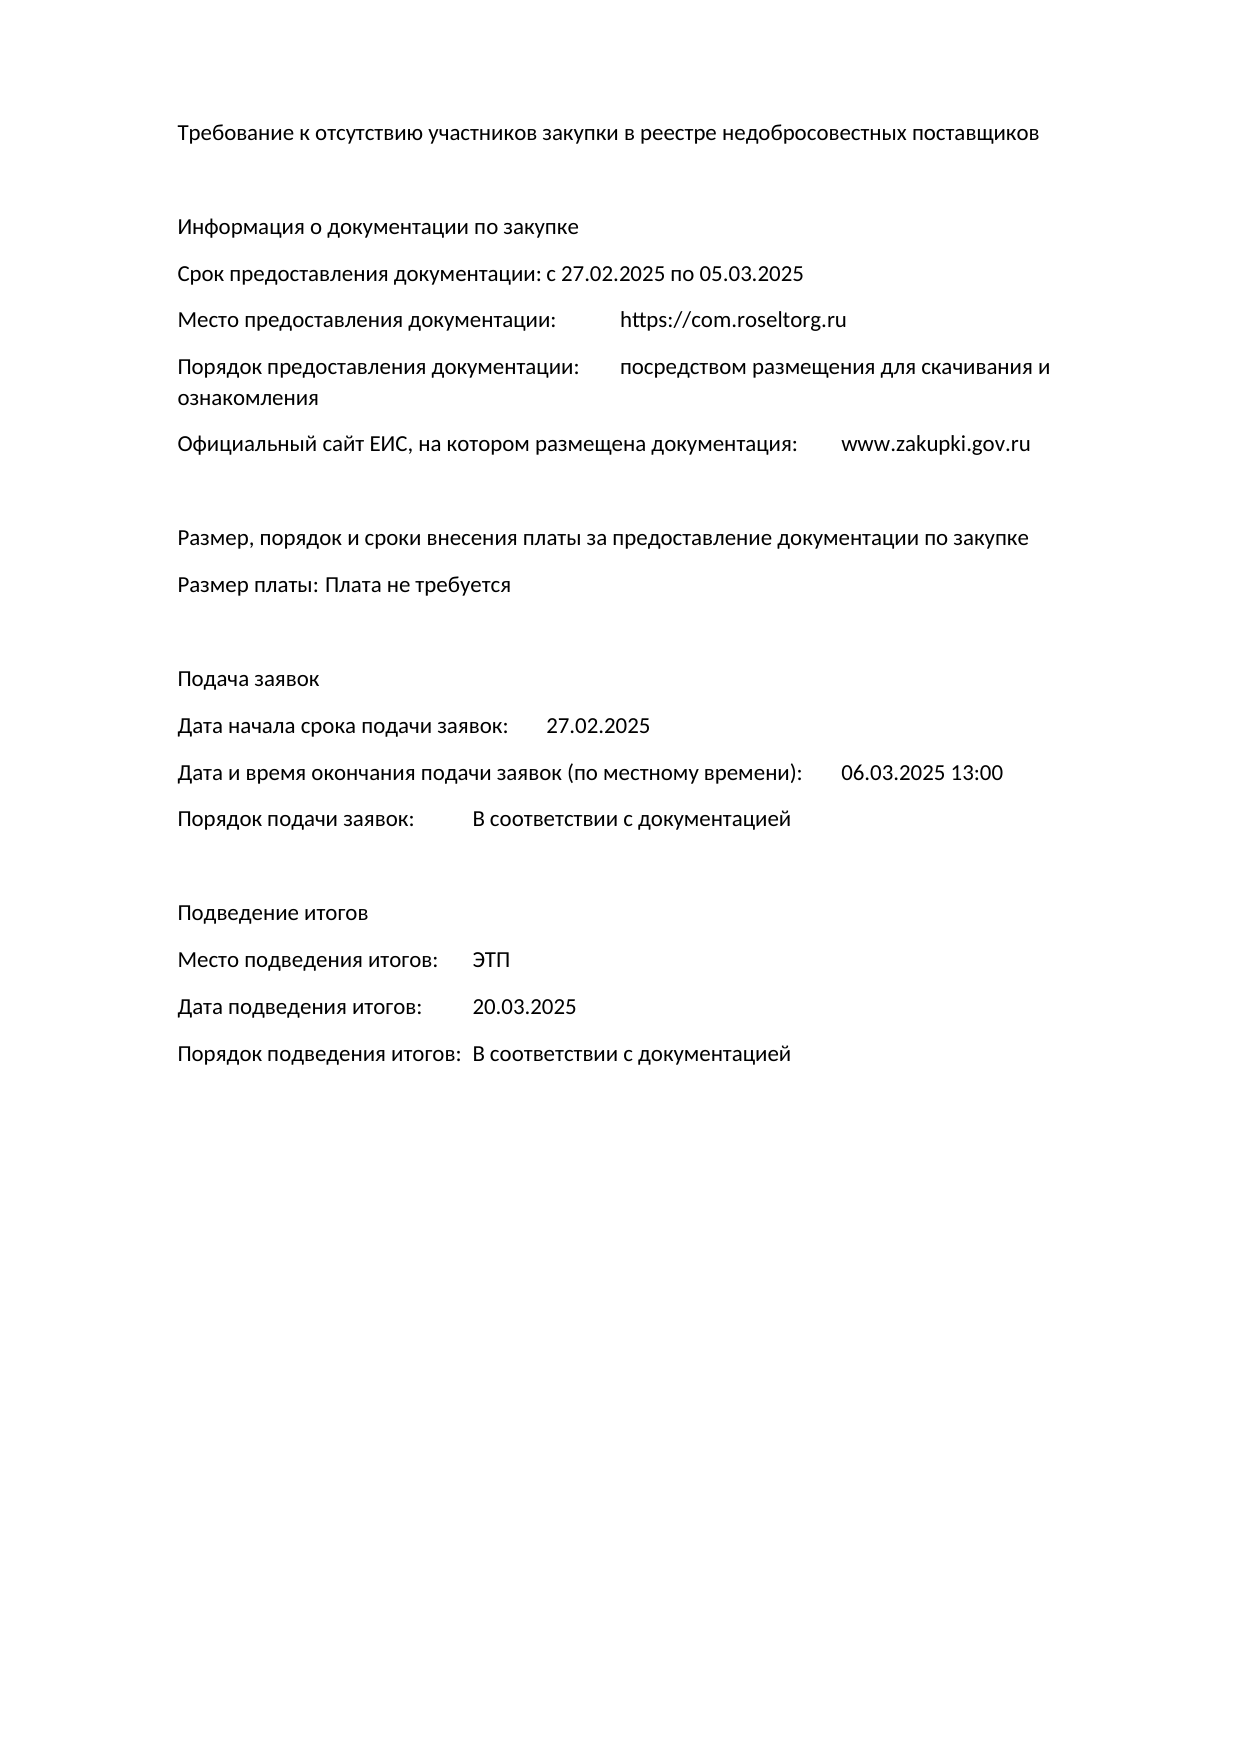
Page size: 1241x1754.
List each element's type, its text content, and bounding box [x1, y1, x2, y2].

text Подведение итогов [177, 898, 1152, 926]
text Порядок подачи заявок: В соответствии с документацией [177, 804, 1152, 833]
text Размер платы: Плата не требуется [177, 570, 1152, 598]
text Порядок предоставления документации: посредством размещения для скачивания и ознакомления [177, 352, 1152, 411]
text Официальный сайт ЕИС, на котором размещена документация: www.zakupki.gov.ru [177, 429, 1152, 458]
text Информация о документации по закупке [177, 212, 1152, 240]
text Требование к отсутствию участников закупки в реестре недобросовестных поставщиков [177, 118, 1152, 146]
text Порядок подведения итогов: В соответствии с документацией [177, 1039, 1152, 1067]
text Дата начала срока подачи заявок: 27.02.2025 [177, 711, 1152, 739]
text Подача заявок [177, 664, 1152, 692]
text Размер, порядок и сроки внесения платы за предоставление документации по закупке [177, 523, 1152, 551]
text Срок предоставления документации: с 27.02.2025 по 05.03.2025 [177, 259, 1152, 287]
text Место подведения итогов: ЭТП [177, 945, 1152, 973]
text Место предоставления документации: https://com.roseltorg.ru [177, 306, 1152, 334]
text Дата подведения итогов: 20.03.2025 [177, 992, 1152, 1020]
text Дата и время окончания подачи заявок (по местному времени): 06.03.2025 13:00 [177, 758, 1152, 786]
